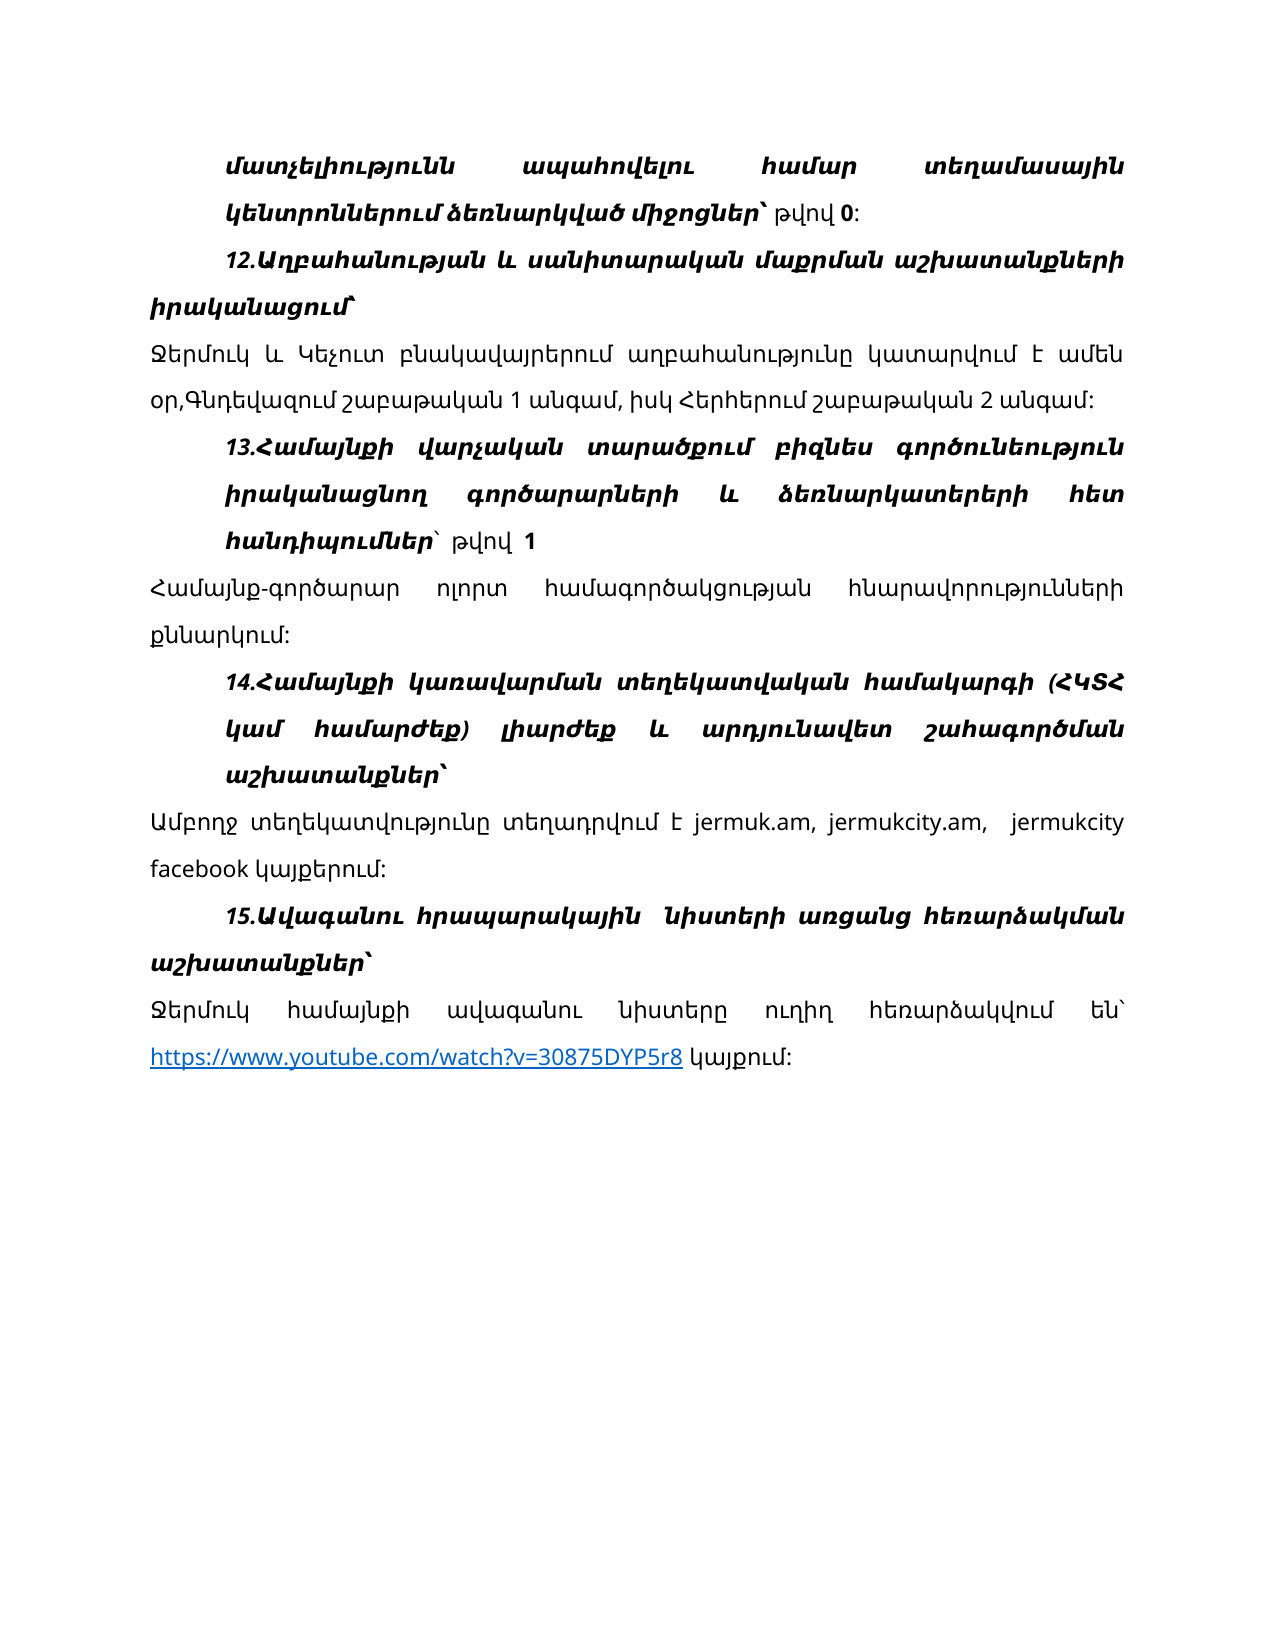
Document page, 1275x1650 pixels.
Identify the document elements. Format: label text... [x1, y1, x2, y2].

text 15.Ավագանու հրապարակային նիստերի առցանց հեռարձակման աշխատանքներ՝ [150, 900, 1125, 978]
text Ամբողջ տեղեկատվությունը տեղադրվում է jermuk.am, jermukcity.am, jermukcity facebook կայքերում: [150, 806, 1125, 884]
text 13.Համայնքի վարչական տարածքում բիզնես գործունեություն իրականացնող գործարարների և ձեռնարկատերերի հետ հանդիպումներ՝ թվով 1 [225, 431, 1125, 556]
text 12.Աղբահանության և սանիտարական մաքրման աշխատանքների իրականացում՝ [150, 244, 1125, 322]
text Ջերմուկ և Կեչուտ բնակավայրերում աղբահանությունը կատարվում է ամեն օր,Գնդեվազում շաբաթական 1 անգամ, իսկ Հերհերում շաբաթական 2 անգամ: [150, 337, 1125, 416]
text Համայնք-գործարար ոլորտ համագործակցության հնարավորությունների քննարկում: [150, 572, 1125, 650]
text 14.Համայնքի կառավարման տեղեկատվական համակարգի (ՀԿՏՀ կամ համարժեք) լիարժեք և արդյունավետ շահագործման աշխատանքներ՝ [225, 666, 1125, 791]
text Ջերմուկ համայնքի ավագանու նիստերը ուղիղ հեռարձակվում են՝ https://www.youtube.com/watch?v=30875DYP5r8 կայքում: [150, 994, 1125, 1072]
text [225, 150, 1125, 228]
